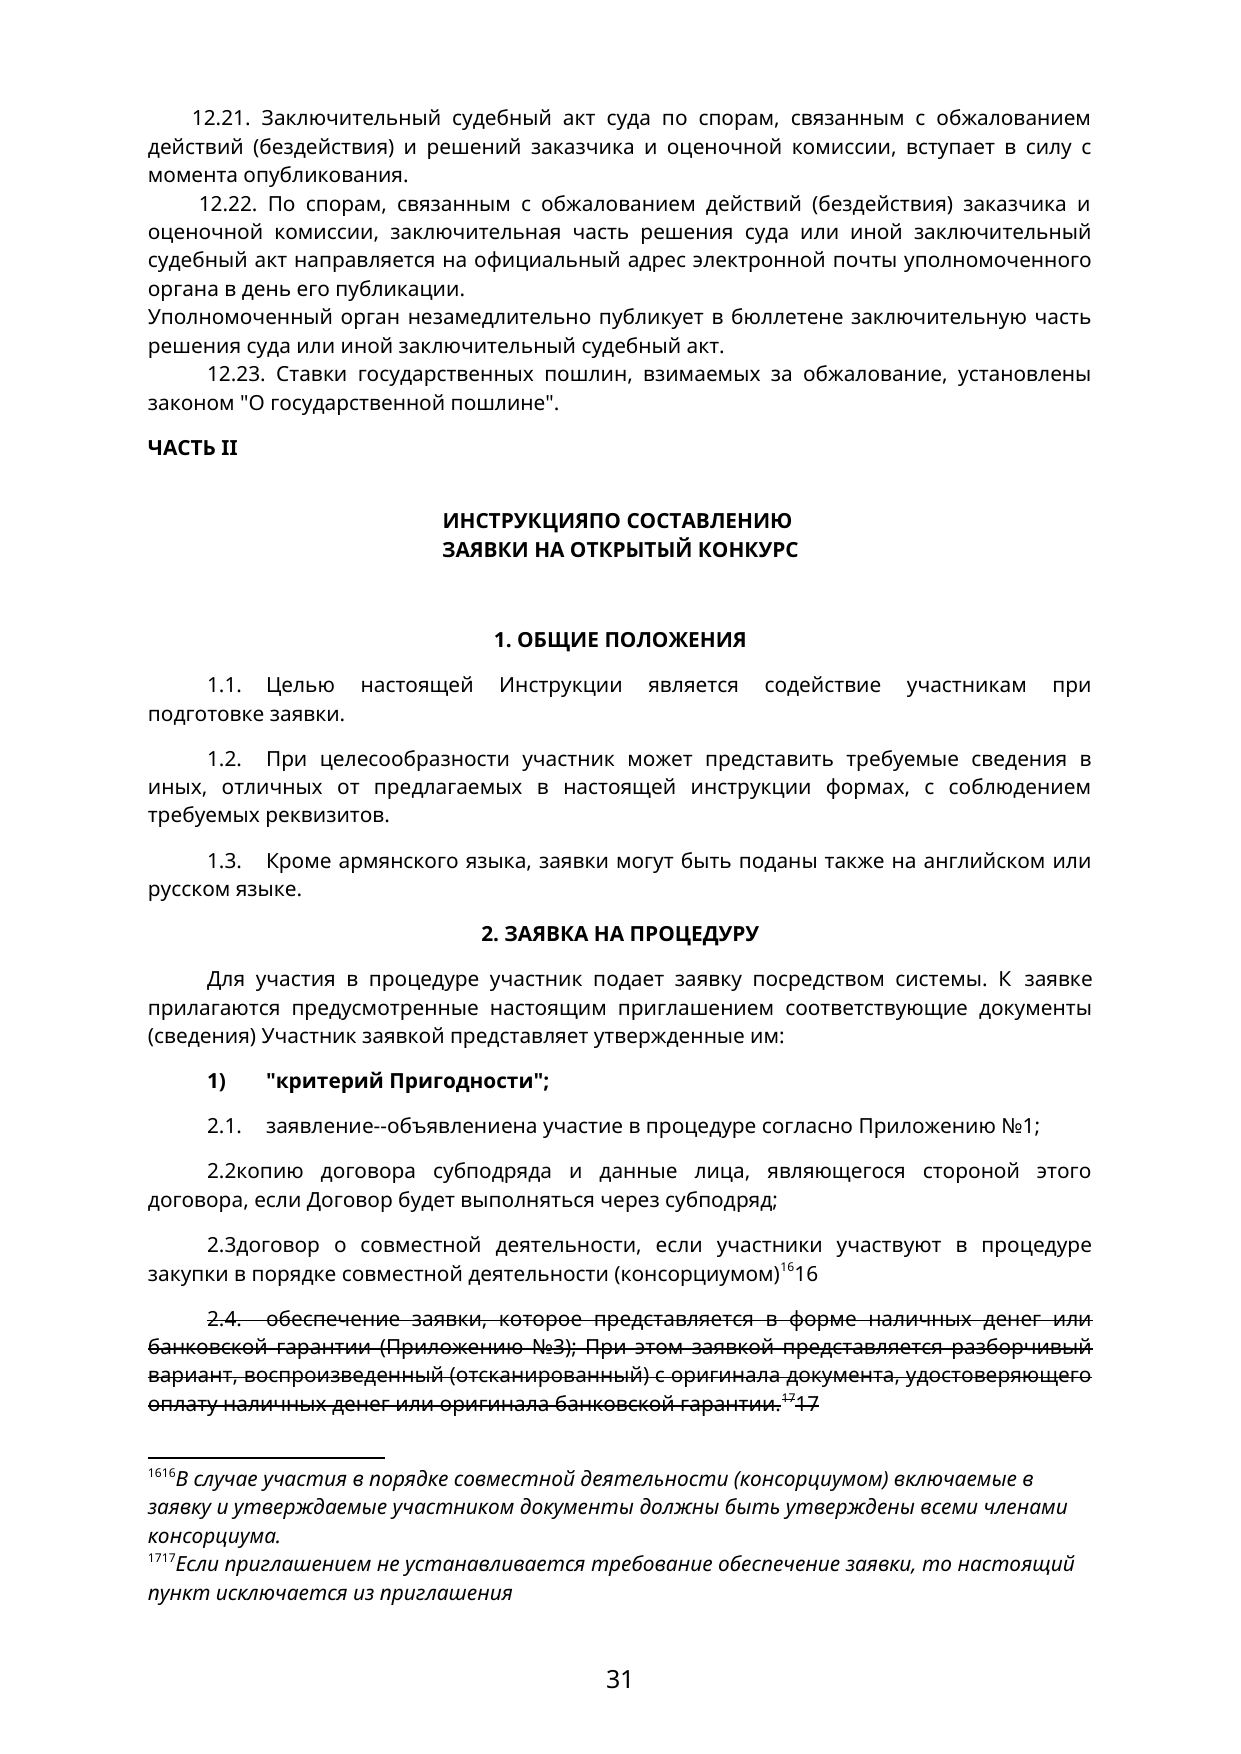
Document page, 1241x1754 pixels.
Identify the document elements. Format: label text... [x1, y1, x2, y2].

text 1) "критерий Пригодности"; [148, 1066, 1092, 1095]
text 2.4. обеспечение заявки, которое представляется в форме наличных денег или банковской гарантии (Приложению №3); При этом заявкой представляется разборчивый вариант, воспроизведенный (отсканированный) с оригинала документа, удостоверяющего оплату наличных денег или оригинала банковской гарантии.17 [148, 1304, 1092, 1348]
text 1. ОБЩИЕ ПОЛОЖЕНИЯ [148, 625, 1092, 653]
text 12.21. Заключительный судебный акт суда по спорам, связанным с обжалованием действий (бездействия) и решений заказчика и оценочной комиссии, вступает в силу с момента опубликования. [148, 103, 1092, 189]
text 12.23. Ставки государственных пошлин, взимаемых за обжалование, установлены законом "О государственной пошлине". [148, 359, 1092, 416]
text 1.2. При целесообразности участник может представить требуемые сведения в иных, отличных от предлагаемых в настоящей инструкции формах, с соблюдением требуемых реквизитов. [148, 744, 1092, 829]
text ЧАСТЬ II [148, 433, 1092, 461]
text 1.3. Кроме армянского языка, заявки могут быть поданы также на английском или русском языке. [148, 846, 1092, 903]
text 12.22. По спорам, связанным с обжалованием действий (бездействия) заказчика и оценочной комиссии, заключительная часть решения суда или иной заключительный судебный акт направляется на официальный адрес электронной почты уполномоченного органа в день его публикации. [148, 189, 1092, 302]
text ИНСТРУКЦИЯПО СОСТАВЛЕНИЮ ЗАЯВКИ НА ОТКРЫТЫЙ КОНКУРС [148, 506, 1092, 563]
text 2.4. обеспечение заявки, которое представляется в форме наличных денег или банковской гарантии (Приложению №3); При этом заявкой представляется разборчивый вариант, воспроизведенный (отсканированный) с оригинала документа, удостоверяющего оплату наличных денег или оригинала банковской гарантии.17 [148, 1350, 1092, 1377]
text Для участия в процедуре участник подает заявку посредством системы. К заявке прилагаются предусмотренные настоящим приглашением соответствующие документы (сведения) Участник заявкой представляет утвержденные им: [148, 964, 1092, 1050]
text 1.1. Целью настоящей Инструкции является содействие участникам при подготовке заявки. [148, 670, 1092, 727]
text 2.4. обеспечение заявки, которое представляется в форме наличных денег или банковской гарантии (Приложению №3); При этом заявкой представляется разборчивый вариант, воспроизведенный (отсканированный) с оригинала документа, удостоверяющего оплату наличных денег или оригинала банковской гарантии.17 [148, 1378, 1092, 1417]
text 2.2копию договора субподряда и данные лица, являющегося стороной этого договора, если Договор будет выполняться через субподряд; [148, 1157, 1092, 1213]
text 2.1. заявление--объявлениeна участие в процедуре согласно Приложению №1; [148, 1112, 1092, 1140]
text 2. ЗАЯВКА НА ПРОЦЕДУРУ [148, 919, 1092, 948]
text Уполномоченный орган незамедлительно публикует в бюллетене заключительную часть решения суда или иной заключительный судебный акт. [148, 302, 1092, 359]
text 2.3договор о совместной деятельности, если участники участвуют в процедуре закупки в порядке совместной деятельности (консорциумом)16 [148, 1230, 1092, 1287]
